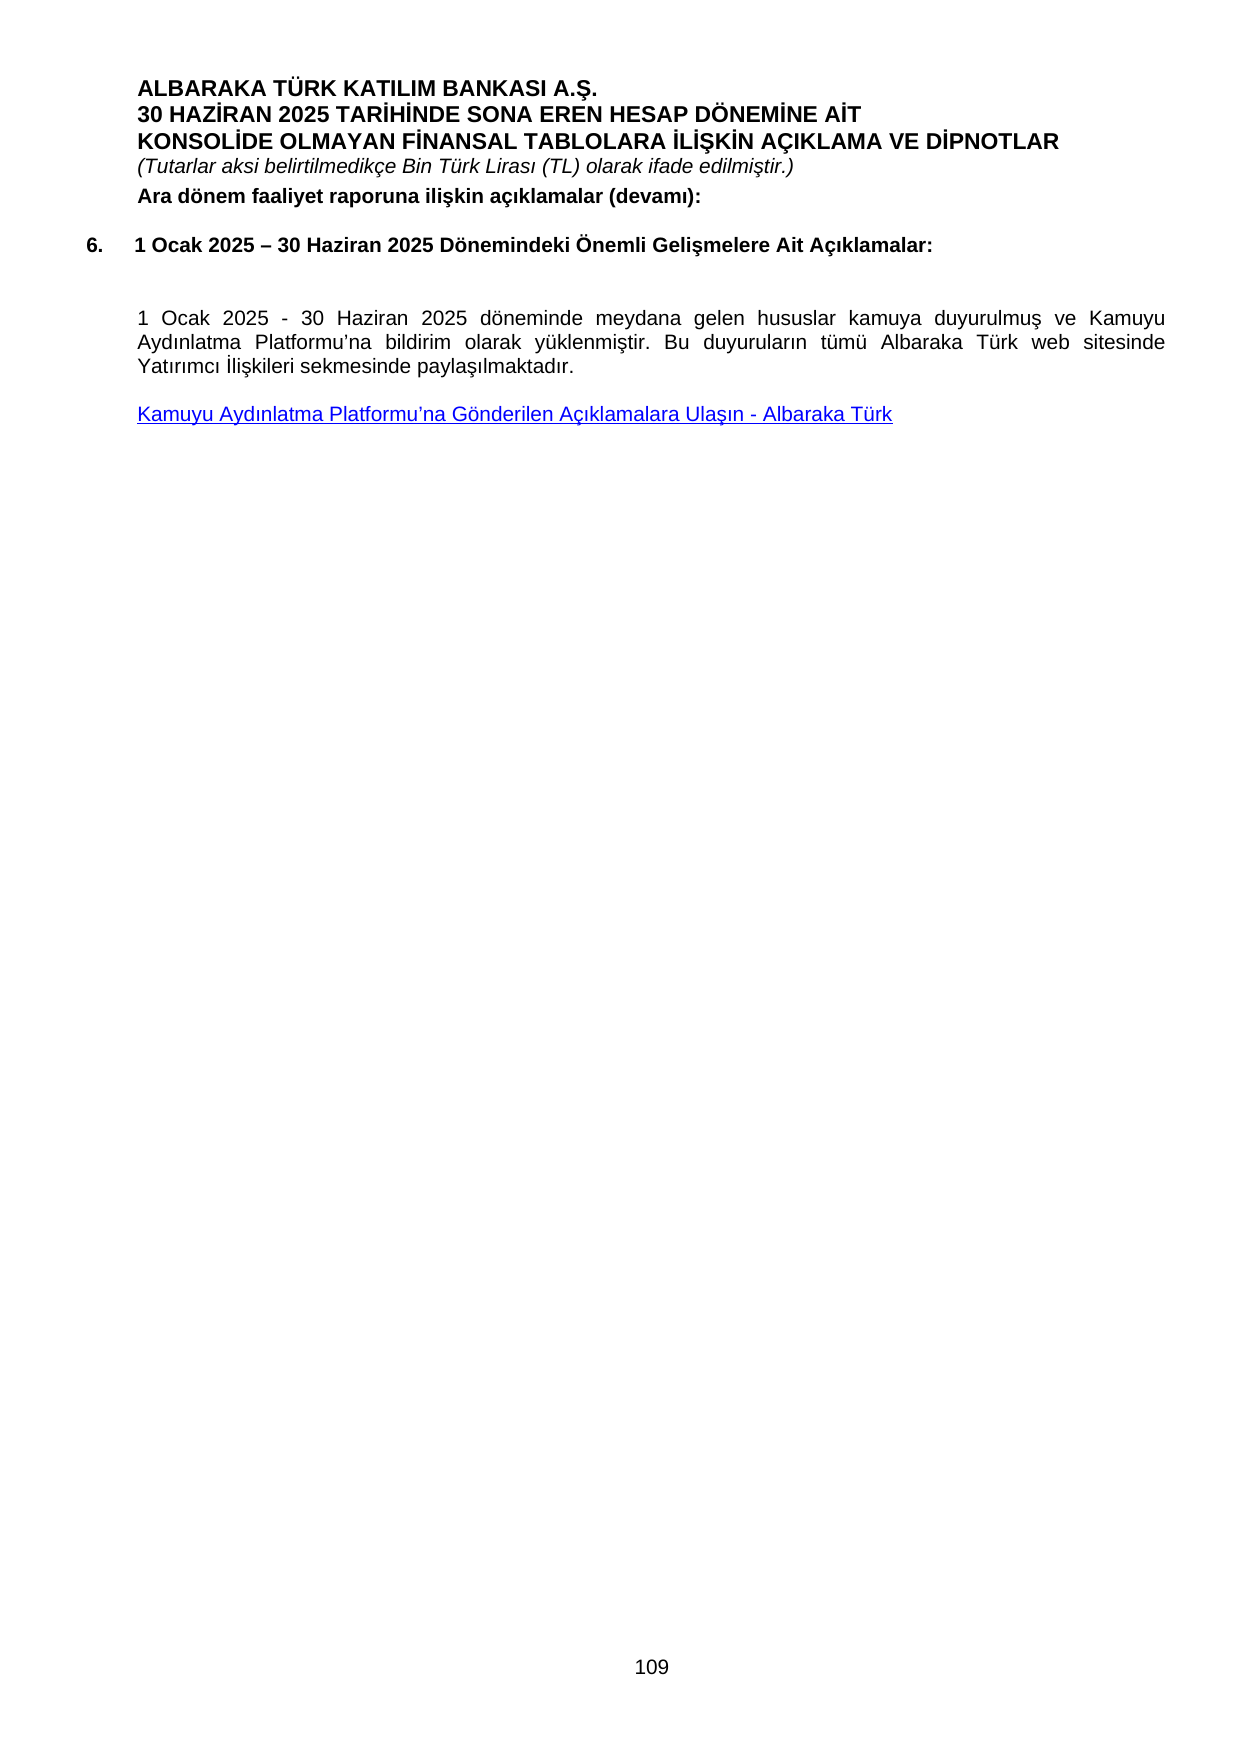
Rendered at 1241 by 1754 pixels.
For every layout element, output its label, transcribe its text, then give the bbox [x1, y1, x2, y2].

list 1 Ocak 2025 – 30 Haziran 2025 Dönemindeki Önemli Gelişmelere Ait Açıklamalar: [86, 233, 1166, 257]
list Kamuyu Aydınlatma Platformu’na Gönderilen Açıklamalara Ulaşın - Albaraka Türk [137, 402, 1166, 426]
text Ara dönem faaliyet raporuna ilişkin açıklamalar (devamı): [137, 184, 1166, 208]
list 1 Ocak 2025 - 30 Haziran 2025 döneminde meydana gelen hususlar kamuya duyurulmuş ve Kamuyu Aydınlatma Platformu’na bildirim olarak yüklenmiştir. Bu duyuruların tümü Albaraka Türk web sitesinde Yatırımcı İlişkileri sekmesinde paylaşılmaktadır. [137, 306, 1166, 378]
